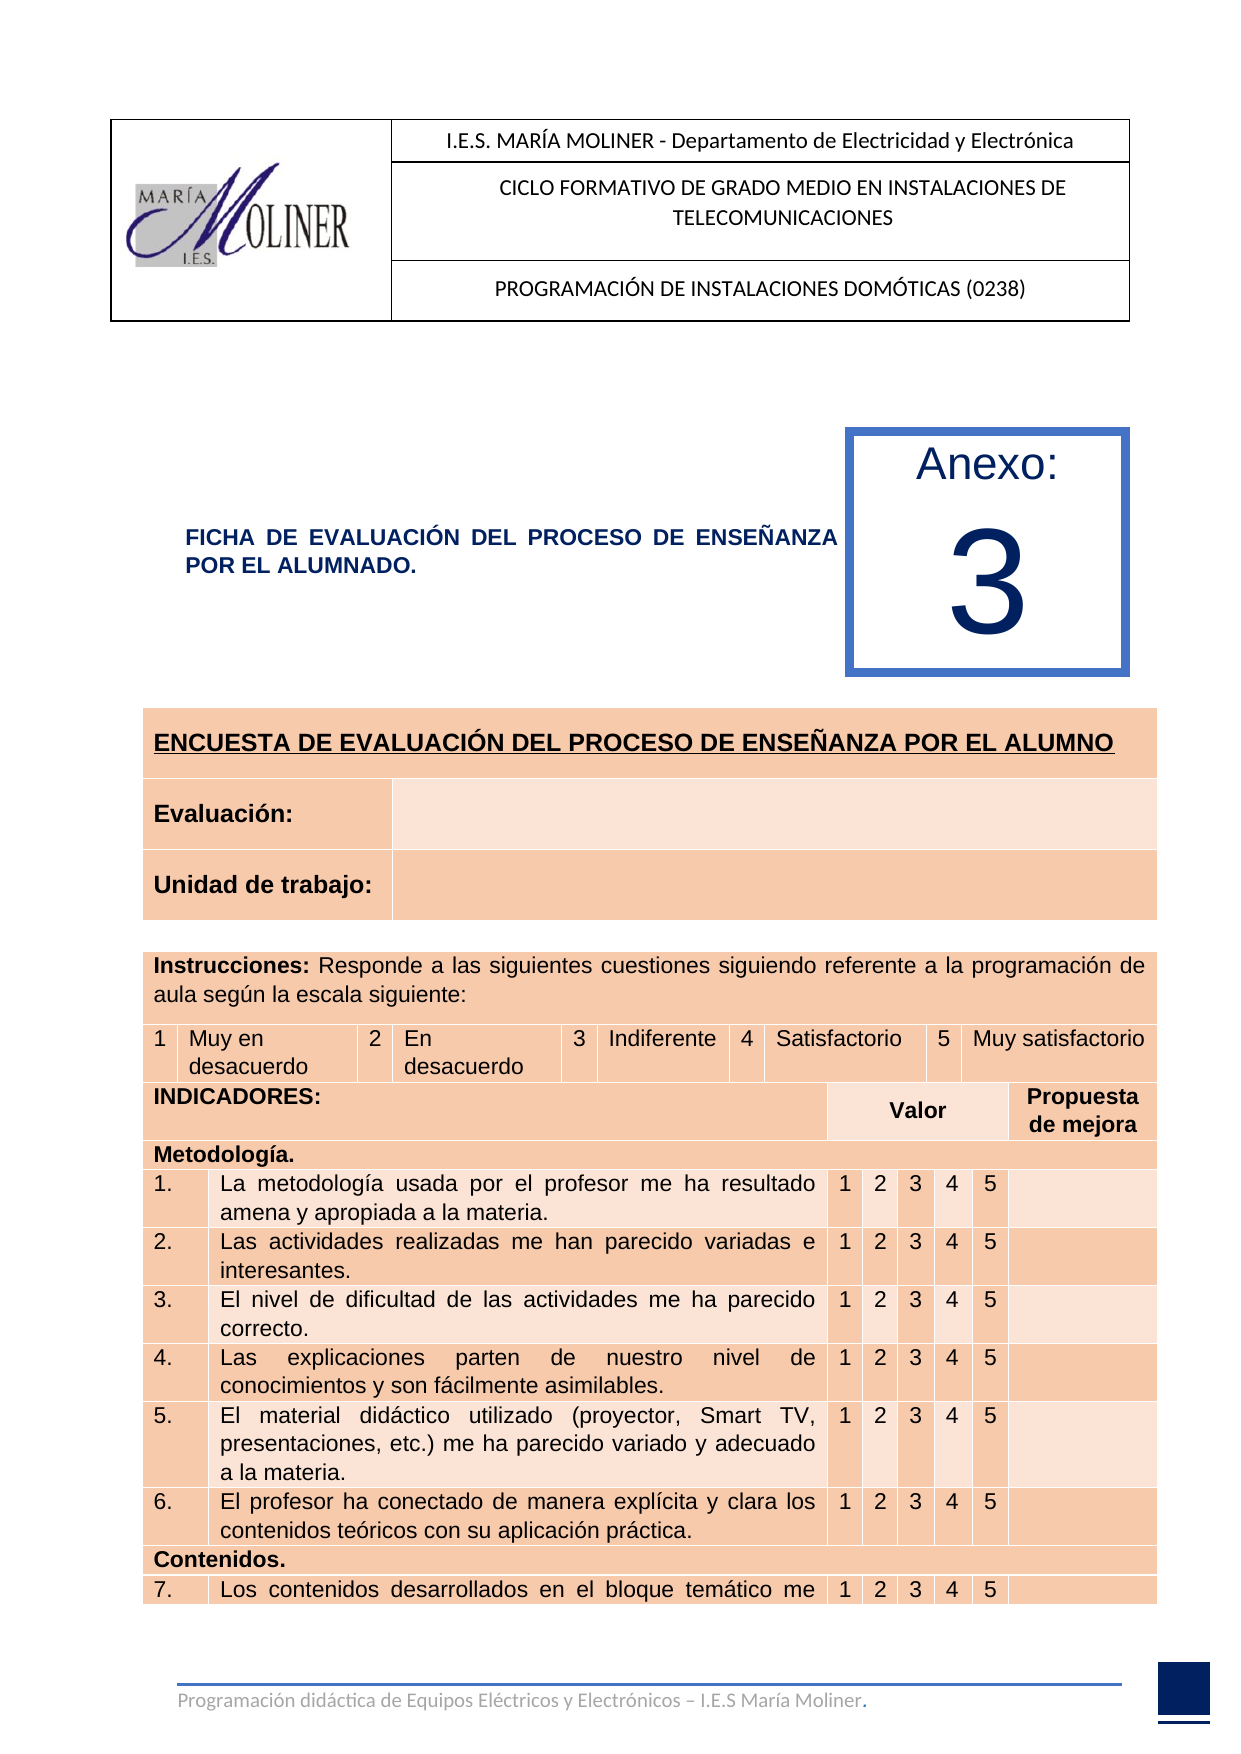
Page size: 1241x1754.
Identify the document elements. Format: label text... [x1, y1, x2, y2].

table_cell 4 [935, 1344, 972, 1401]
table_cell Las explicaciones parten de nuestro nivel de conocimientos y son fácilmente asimilables. [209, 1344, 827, 1401]
table_header Instrucciones: Responde a las siguientes cuestiones siguiendo referente a la programación de aula según la escala siguiente: [143, 952, 1157, 1024]
table_header FICHA DE EVALUACIÓN DEL PROCESO DE ENSEÑANZA POR EL ALUMNADO. [174, 427, 845, 668]
table_cell 1 [828, 1344, 862, 1401]
table_cell [1009, 1286, 1157, 1343]
table_cell 4 [935, 1228, 972, 1285]
table_cell [393, 779, 1157, 849]
table_cell 7. [143, 1576, 208, 1604]
table_cell 4 [730, 1025, 764, 1082]
table_cell 2 [863, 1344, 897, 1401]
table_cell 5 [973, 1286, 1008, 1343]
table_cell 2 [863, 1402, 897, 1487]
table_cell 5 [973, 1170, 1008, 1227]
table_cell [1009, 1576, 1157, 1604]
table_cell [1009, 1170, 1157, 1227]
table_header Anexo: 3 [854, 436, 1121, 668]
table_cell Indiferente [598, 1025, 729, 1082]
table_cell 1 [828, 1228, 862, 1285]
table_cell [393, 850, 1157, 920]
table_cell INDICADORES: [143, 1083, 827, 1140]
table_cell Las actividades realizadas me han parecido variadas e interesantes. [209, 1228, 827, 1285]
table_cell 5 [973, 1488, 1008, 1545]
table_cell Metodología. [143, 1141, 1157, 1169]
table_cell 6. [143, 1488, 208, 1545]
table_cell 3 [898, 1402, 934, 1487]
table_cell Propuesta de mejora [1009, 1083, 1157, 1140]
table_cell 4 [935, 1402, 972, 1487]
table_cell Valor [828, 1083, 1008, 1140]
table_cell Satisfactorio [765, 1025, 926, 1082]
table_cell 3 [898, 1228, 934, 1285]
table_cell El nivel de dificultad de las actividades me ha parecido correcto. [209, 1286, 827, 1343]
table_cell 5 [973, 1228, 1008, 1285]
table_cell 1 [828, 1402, 862, 1487]
table_cell 2 [863, 1228, 897, 1285]
table_cell 1 [828, 1576, 862, 1604]
table_cell 1 [828, 1170, 862, 1227]
table_cell 3 [898, 1286, 934, 1343]
table_header ENCUESTA DE EVALUACIÓN DEL PROCESO DE ENSEÑANZA POR EL ALUMNO [143, 708, 1157, 778]
table_cell 5. [143, 1402, 208, 1487]
table_cell [1009, 1228, 1157, 1285]
table_cell 2. [143, 1228, 208, 1285]
table_cell El material didáctico utilizado (proyector, Smart TV, presentaciones, etc.) me ha parecido variado y adecuado a la materia. [209, 1402, 827, 1487]
table_cell 4 [935, 1286, 972, 1343]
table_cell 2 [358, 1025, 392, 1082]
table_cell Muy en desacuerdo [178, 1025, 357, 1082]
table_cell 1. [143, 1170, 208, 1227]
table_cell 5 [973, 1344, 1008, 1401]
table_cell 3 [898, 1344, 934, 1401]
table_cell Muy satisfactorio [962, 1025, 1157, 1082]
table_cell Unidad de trabajo: [143, 850, 392, 920]
table_cell La metodología usada por el profesor me ha resultado amena y apropiada a la materia. [209, 1170, 827, 1227]
table_cell Contenidos. [143, 1546, 1157, 1574]
table_cell [1009, 1402, 1157, 1487]
table_cell 2 [863, 1576, 897, 1604]
table_cell 4 [935, 1488, 972, 1545]
picture [121, 155, 353, 281]
table_cell 5 [973, 1402, 1008, 1487]
table_cell 5 [973, 1576, 1008, 1604]
table_cell Evaluación: [143, 779, 392, 849]
table_cell 1 [828, 1488, 862, 1545]
table_cell [1009, 1344, 1157, 1401]
table_cell 1 [143, 1025, 177, 1082]
table_cell 3 [898, 1170, 934, 1227]
table_cell 2 [863, 1488, 897, 1545]
table_cell 3 [562, 1025, 597, 1082]
table_cell 2 [863, 1286, 897, 1343]
table_cell Los contenidos desarrollados en el bloque temático me han parecidos interesantes y con aplicación a los problemas cotidianos. [209, 1576, 827, 1604]
table_cell El profesor ha conectado de manera explícita y clara los contenidos teóricos con su aplicación práctica. [209, 1488, 827, 1545]
table_cell 3 [898, 1488, 934, 1545]
table_cell 1 [828, 1286, 862, 1343]
table_cell 4 [935, 1170, 972, 1227]
table_cell [1009, 1488, 1157, 1545]
table_cell 5 [927, 1025, 961, 1082]
table_cell 4. [143, 1344, 208, 1401]
table_cell 3. [143, 1286, 208, 1343]
table_cell 3 [898, 1576, 934, 1604]
table_cell 2 [863, 1170, 897, 1227]
table_cell En desacuerdo [393, 1025, 561, 1082]
table_cell 4 [935, 1576, 972, 1604]
